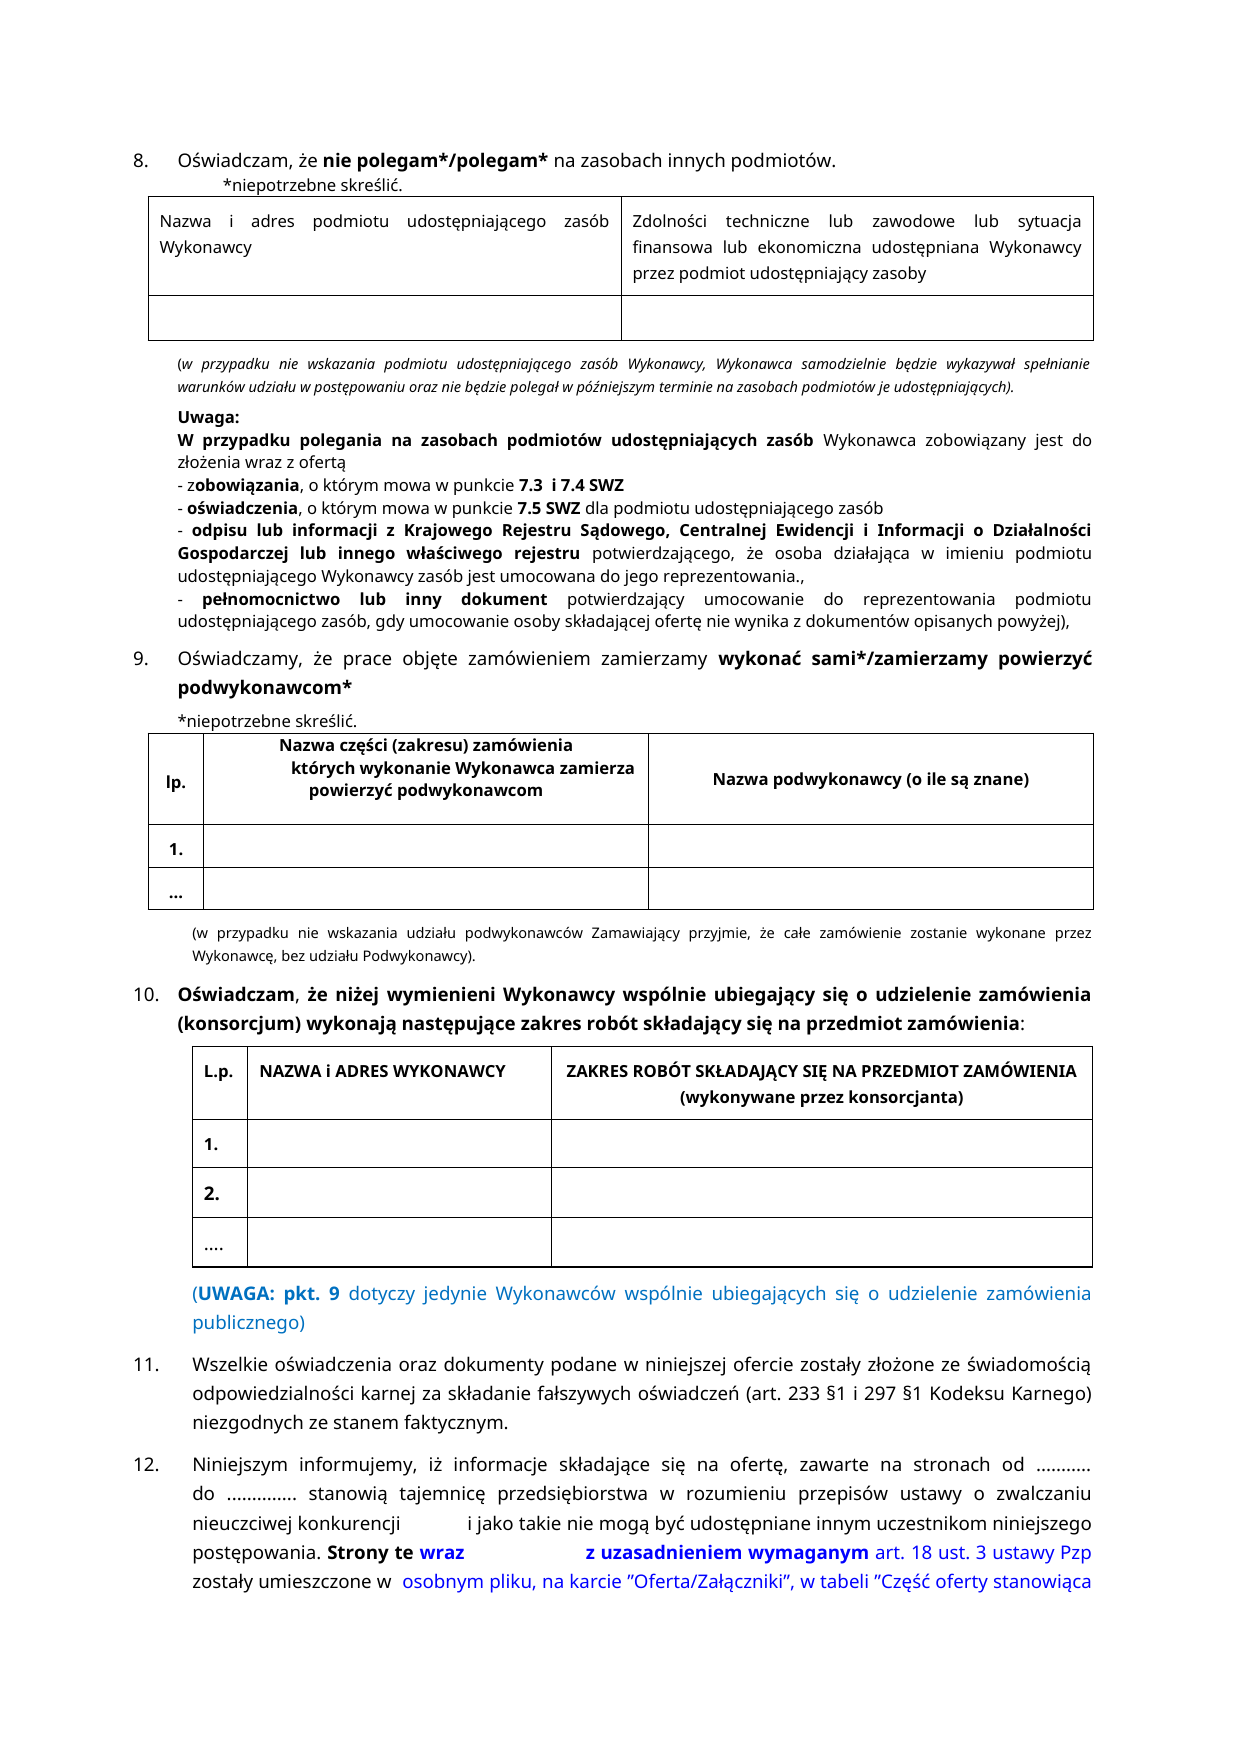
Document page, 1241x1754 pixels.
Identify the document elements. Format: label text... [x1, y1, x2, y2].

table_cell … [149, 868, 203, 909]
list Oświadczamy, że prace objęte zamówieniem zamierzamy wykonać sami*/zamierzamy powierzyć podwykonawcom* [133, 645, 1093, 700]
table_cell 1. [149, 825, 203, 867]
table_cell [649, 868, 1093, 909]
text (w przypadku nie wskazania podmiotu udostępniającego zasób Wykonawcy, Wykonawca samodzielnie będzie wykazywał spełnianie warunków udziału w postępowaniu oraz nie będzie polegał w późniejszym terminie na zasobach podmiotów je udostępniających). [177, 353, 1093, 396]
list Wszelkie oświadczenia oraz dokumenty podane w niniejszej ofercie zostały złożone ze świadomością odpowiedzialności karnej za składanie fałszywych oświadczeń (art. 233 §1 i 297 §1 Kodeksu Karnego) niezgodnych ze stanem faktycznym. [133, 1351, 1093, 1435]
table_cell [204, 825, 648, 867]
table_cell …. [193, 1218, 247, 1266]
table_header Nazwa podwykonawcy (o ile są znane) [649, 734, 1093, 824]
text (w przypadku nie wskazania udziału podwykonawców Zamawiający przyjmie, że całe zamówienie zostanie wykonane przez Wykonawcę, bez udziału Podwykonawcy). [192, 923, 1093, 966]
text - pełnomocnictwo lub inny dokument potwierdzający umocowanie do reprezentowania podmiotu udostępniającego zasób, gdy umocowanie osoby składającej ofertę nie wynika z dokumentów opisanych powyżej), [177, 587, 1093, 632]
text Uwaga: [177, 405, 1093, 428]
table_cell [149, 296, 621, 340]
table_cell [552, 1218, 1092, 1266]
text - zobowiązania, o którym mowa w punkcie 7.3 i 7.4 SWZ [177, 473, 1093, 496]
table_cell 2. [193, 1168, 247, 1217]
list Oświadczam, że nie polegam*/polegam* na zasobach innych podmiotów. [133, 148, 1093, 173]
table_cell [248, 1218, 551, 1266]
table_cell [552, 1168, 1092, 1217]
table_header NAZWA i ADRES WYKONAWCY [248, 1047, 551, 1119]
text W przypadku polegania na zasobach podmiotów udostępniających zasób Wykonawca zobowiązany jest do złożenia wraz z ofertą [177, 428, 1093, 473]
table_header L.p. [193, 1047, 247, 1119]
text (UWAGA: pkt. 9 dotyczy jedynie Wykonawców wspólnie ubiegających się o udzielenie zamówienia publicznego) [192, 1280, 1093, 1335]
table_cell 1. [193, 1120, 247, 1167]
table_cell [649, 825, 1093, 867]
text - oświadczenia, o którym mowa w punkcie 7.5 SWZ dla podmiotu udostępniającego zasób [177, 496, 1093, 519]
text - odpisu lub informacji z Krajowego Rejestru Sądowego, Centralnej Ewidencji i Informacji o Działalności Gospodarczej lub innego właściwego rejestru potwierdzającego, że osoba działająca w imieniu podmiotu udostępniającego Wykonawcy zasób jest umocowana do jego reprezentowania., [177, 519, 1093, 587]
table_header lp. [149, 734, 203, 824]
table_header Nazwa części (zakresu) zamówienia których wykonanie Wykonawca zamierza powierzyć podwykonawcom [204, 734, 648, 824]
table_cell [204, 868, 648, 909]
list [133, 1451, 1093, 1594]
table_cell [248, 1120, 551, 1167]
table_cell [622, 296, 1093, 340]
list Oświadczam, że niżej wymienieni Wykonawcy wspólnie ubiegający się o udzielenie zamówienia (konsorcjum) wykonają następujące zakres robót składający się na przedmiot zamówienia: [133, 981, 1093, 1036]
text *niepotrzebne skreślić. [223, 173, 1093, 196]
table_header Zdolności techniczne lub zawodowe lub sytuacja finansowa lub ekonomiczna udostępniana Wykonawcy przez podmiot udostępniający zasoby [622, 197, 1093, 295]
table_header Nazwa i adres podmiotu udostępniającego zasób Wykonawcy [149, 197, 621, 295]
table_header ZAKRES ROBÓT SKŁADAJĄCY SIĘ NA PRZEDMIOT ZAMÓWIENIA (wykonywane przez konsorcjanta) [552, 1047, 1092, 1119]
table_cell [248, 1168, 551, 1217]
text *niepotrzebne skreślić. [177, 710, 1093, 732]
table_cell [552, 1120, 1092, 1167]
